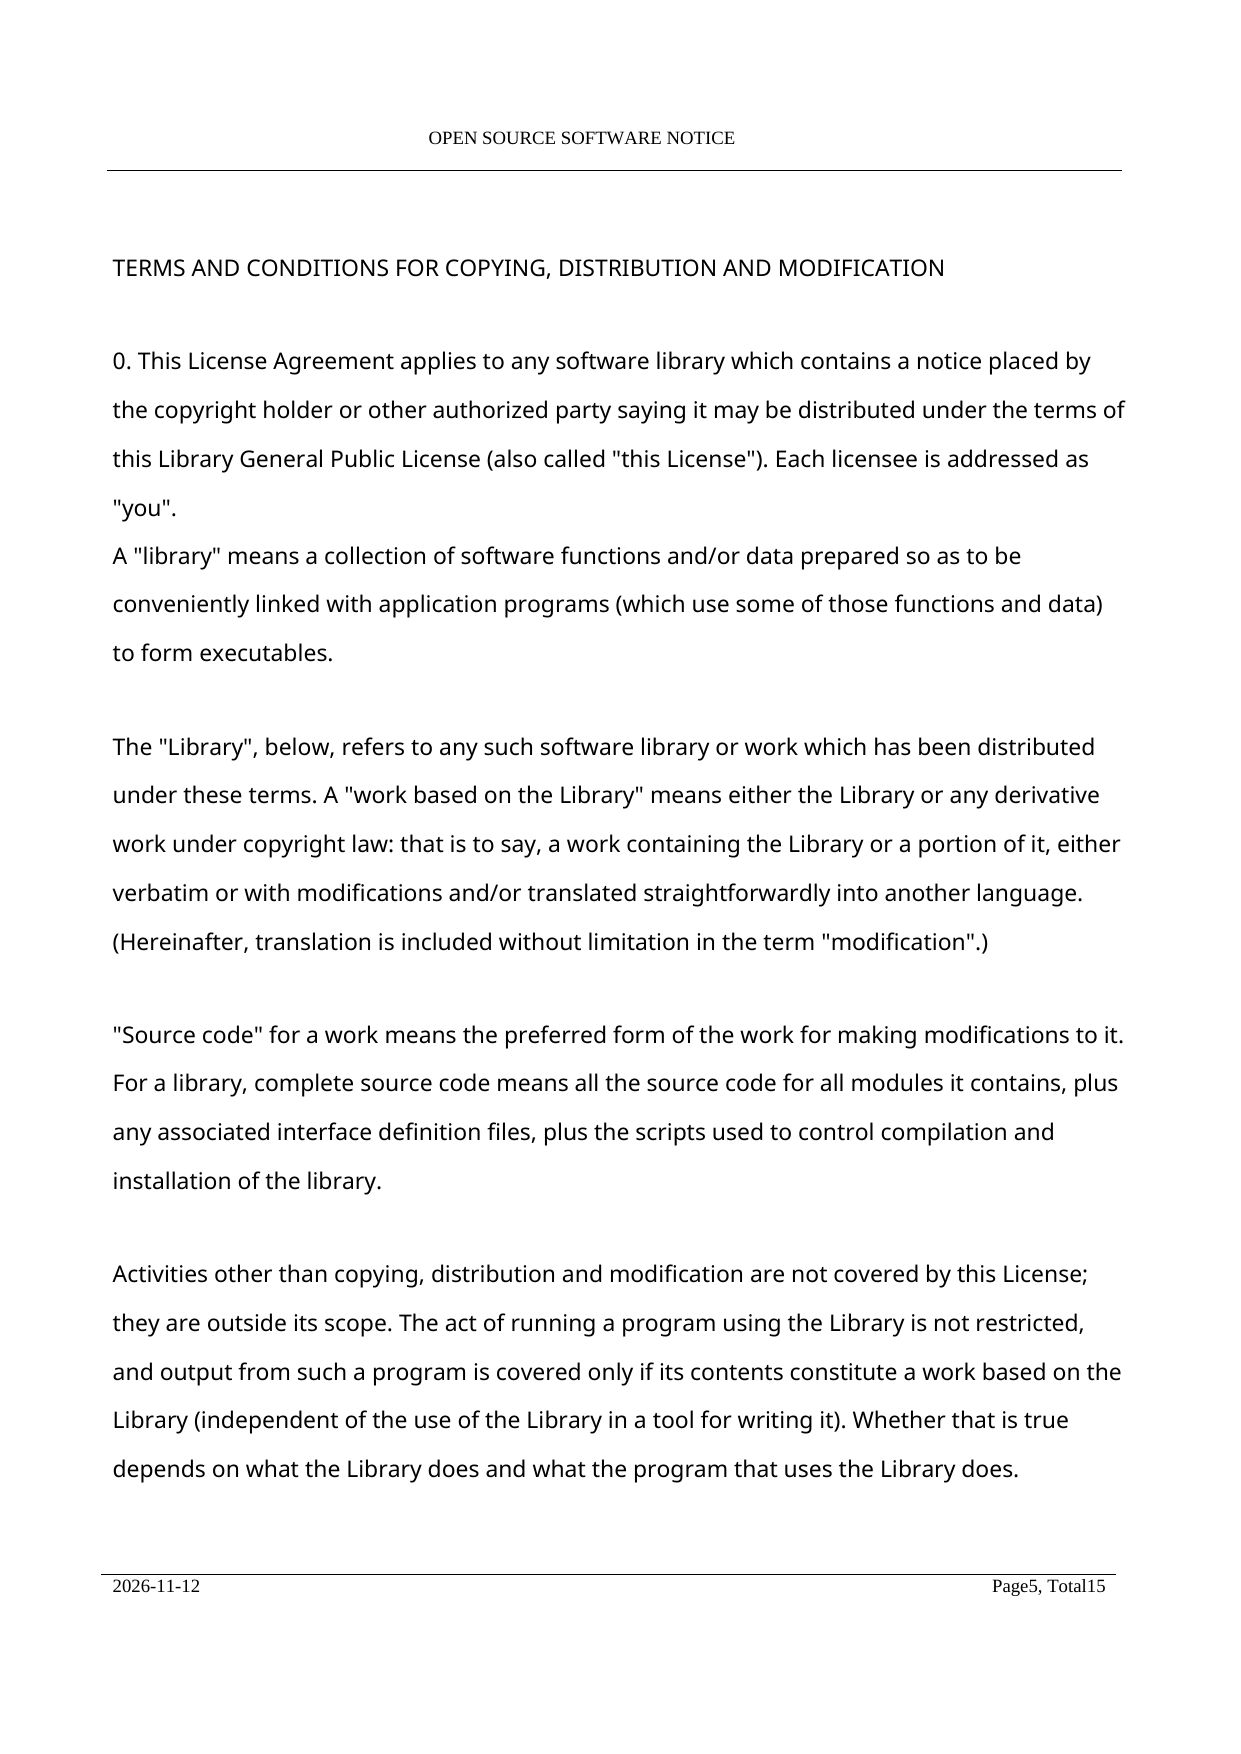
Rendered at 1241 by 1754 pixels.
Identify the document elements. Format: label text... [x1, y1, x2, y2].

text Activities other than copying, distribution and modification are not covered by this License; they are outside its scope. The act of running a program using the Library is not restricted, and output from such a program is covered only if its contents constitute a work based on the Library (independent of the use of the Library in a tool for writing it). Whether that is true depends on what the Library does and what the program that uses the Library does. [112, 1257, 1128, 1485]
text A "library" means a collection of software functions and/or data prepared so as to be conveniently linked with application programs (which use some of those functions and data) to form executables. [112, 539, 1128, 669]
text 0. This License Agreement applies to any software library which contains a notice placed by the copyright holder or other authorized party saying it may be distributed under the terms of this Library General Public License (also called "this License"). Each licensee is addressed as "you". [112, 345, 1128, 523]
text TERMS AND CONDITIONS FOR COPYING, DISTRIBUTION AND MODIFICATION [112, 251, 1128, 284]
text The "Library", below, refers to any such software library or work which has been distributed under these terms. A "work based on the Library" means either the Library or any derivative work under copyright law: that is to say, a work containing the Library or a portion of it, either verbatim or with modifications and/or translated straightforwardly into another language. (Hereinafter, translation is included without limitation in the term "modification".) [112, 730, 1128, 957]
text "Source code" for a work means the preferred form of the work for making modifications to it. For a library, complete source code means all the source code for all modules it contains, plus any associated interface definition files, plus the scripts used to control compilation and installation of the library. [112, 1018, 1128, 1197]
